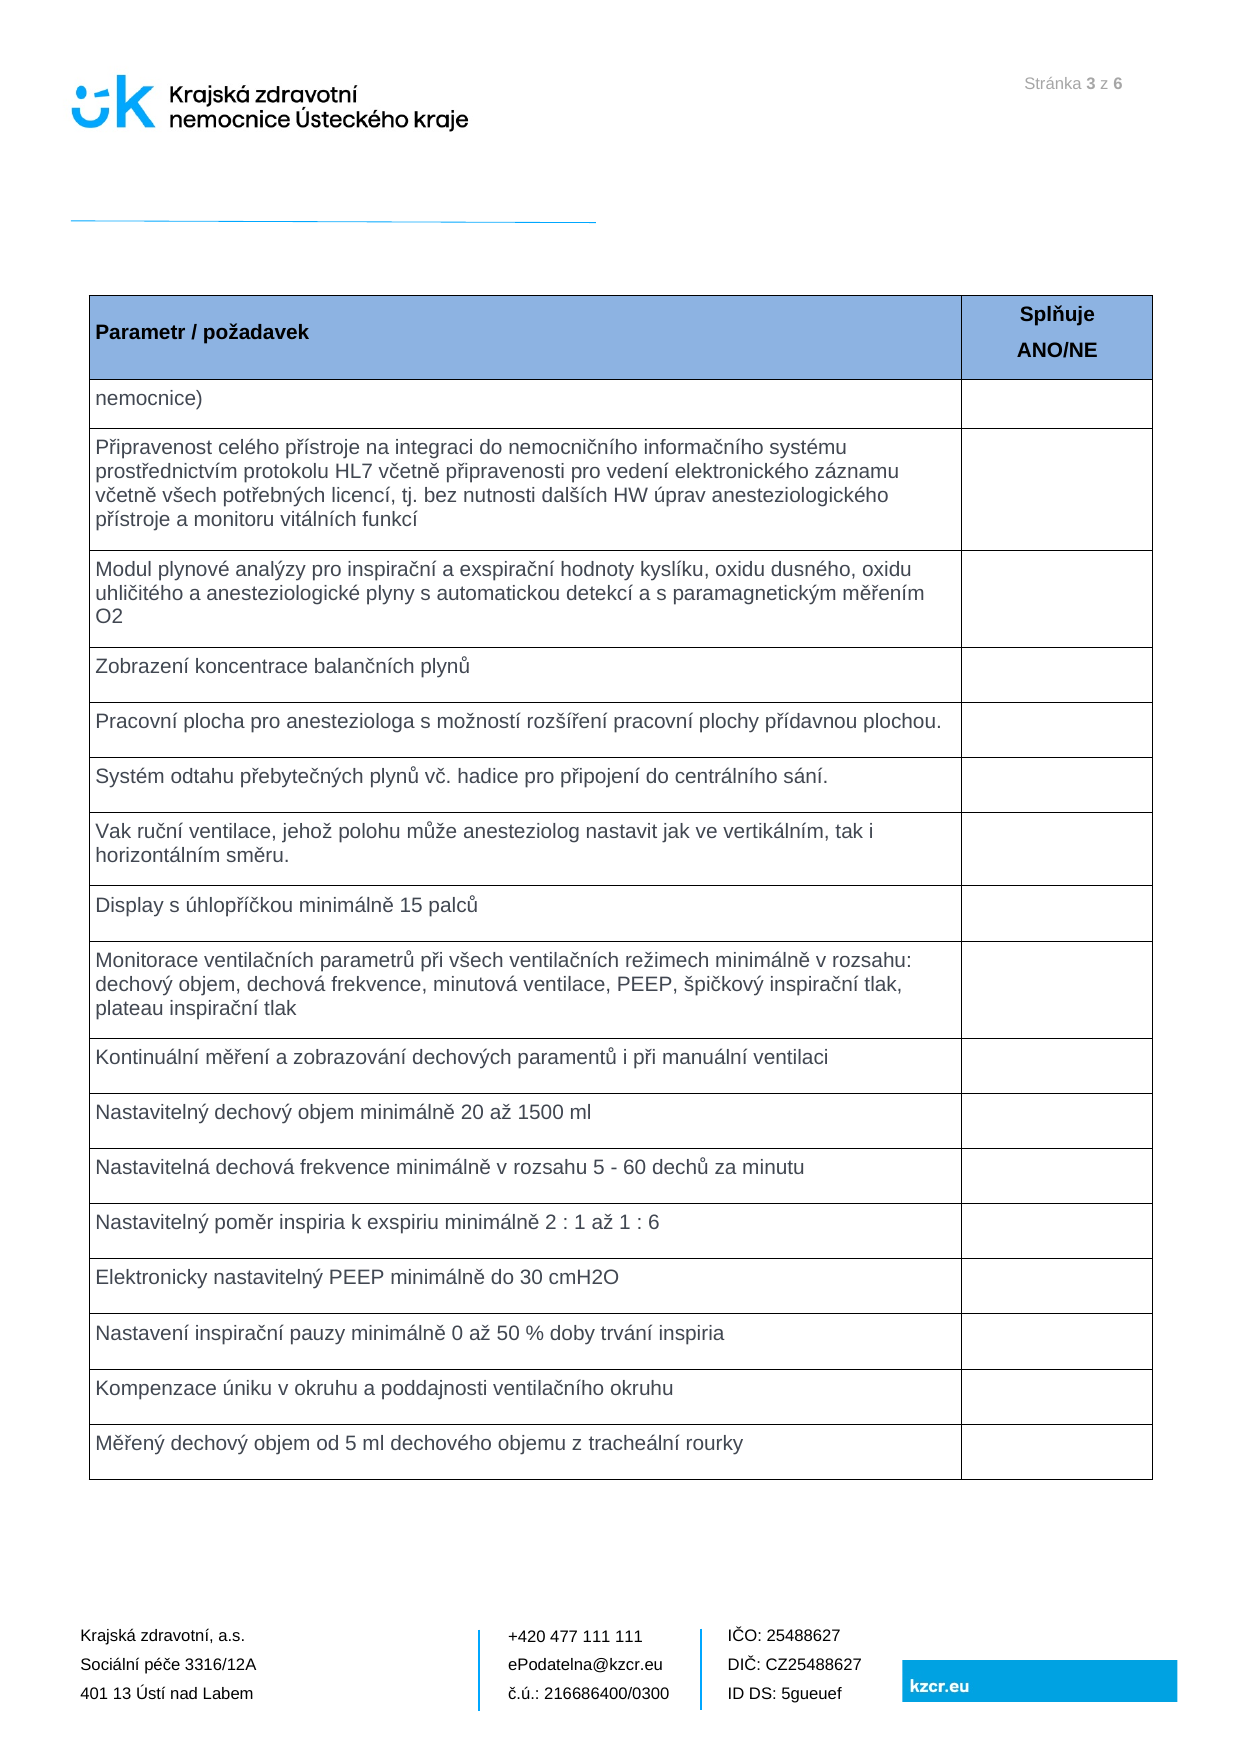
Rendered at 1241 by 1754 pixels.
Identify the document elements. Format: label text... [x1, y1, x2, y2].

table_cell Nastavitelný dechový objem minimálně 20 až 1500 ml [90, 1094, 961, 1148]
table_cell [962, 1370, 1152, 1423]
table_cell [962, 551, 1152, 647]
table_cell Kompenzace úniku v okruhu a poddajnosti ventilačního okruhu [90, 1370, 961, 1423]
table_cell [962, 1149, 1152, 1203]
table_cell Display s úhlopříčkou minimálně 15 palců [90, 886, 961, 941]
table_cell Monitorace ventilačních parametrů při všech ventilačních režimech minimálně v rozsahu: dechový objem, dechová frekvence, minutová ventilace, PEEP, špičkový inspirační tlak, plateau inspirační tlak [90, 942, 961, 1038]
table_cell Zobrazení koncentrace balančních plynů [90, 648, 961, 702]
table_cell Měřený dechový objem od 5 ml dechového objemu z tracheální rourky [90, 1425, 961, 1479]
table_cell Elektronicky nastavitelný PEEP minimálně do 30 cmH2O [90, 1259, 961, 1313]
picture [911, 1680, 944, 1692]
table_header Splňuje ANO/NE [962, 296, 1152, 379]
table_header Parametr / požadavek [90, 296, 961, 379]
table_cell Nastavení inspirační pauzy minimálně 0 až 50 % doby trvání inspiria [90, 1314, 961, 1368]
table_cell Nastavitelný poměr inspiria k exspiriu minimálně 2 : 1 až 1 : 6 [90, 1204, 961, 1258]
table_cell Vak ruční ventilace, jehož polohu může anesteziolog nastavit jak ve vertikálním, tak i horizontálním směru. [90, 813, 961, 885]
table_cell [962, 942, 1152, 1038]
picture [30, 44, 509, 169]
picture [950, 1683, 968, 1692]
table_cell [962, 648, 1152, 702]
table_cell [962, 1094, 1152, 1148]
table_cell [962, 429, 1152, 549]
table_cell Kontinuální měření a zobrazování dechových paramentů i při manuální ventilaci [90, 1039, 961, 1093]
table_cell [962, 703, 1152, 757]
table_cell [962, 380, 1152, 428]
table_cell [962, 1204, 1152, 1258]
table_cell Pracovní plocha pro anesteziologa s možností rozšíření pracovní plochy přídavnou plochou. [90, 703, 961, 757]
table_cell [962, 1314, 1152, 1368]
table_cell [962, 1039, 1152, 1093]
table_cell Modul plynové analýzy pro inspirační a exspirační hodnoty kyslíku, oxidu dusného, oxidu uhličitého a anesteziologické plyny s automatickou detekcí a s paramagnetickým měřením O2 [90, 551, 961, 647]
table_cell [962, 758, 1152, 812]
table_cell [962, 1259, 1152, 1313]
table_cell Systém odtahu přebytečných plynů vč. hadice pro připojení do centrálního sání. [90, 758, 961, 812]
table_cell Nastavitelná dechová frekvence minimálně v rozsahu 5 - 60 dechů za minutu [90, 1149, 961, 1203]
table_cell [962, 1425, 1152, 1479]
table_cell [962, 886, 1152, 941]
table_cell Připravenost celého přístroje na integraci do nemocničního informačního systému prostřednictvím protokolu HL7 včetně připravenosti pro vedení elektronického záznamu včetně všech potřebných licencí, tj. bez nutnosti dalších HW úprav anesteziologického přístroje a monitoru vitálních funkcí [90, 429, 961, 549]
table_cell [962, 813, 1152, 885]
